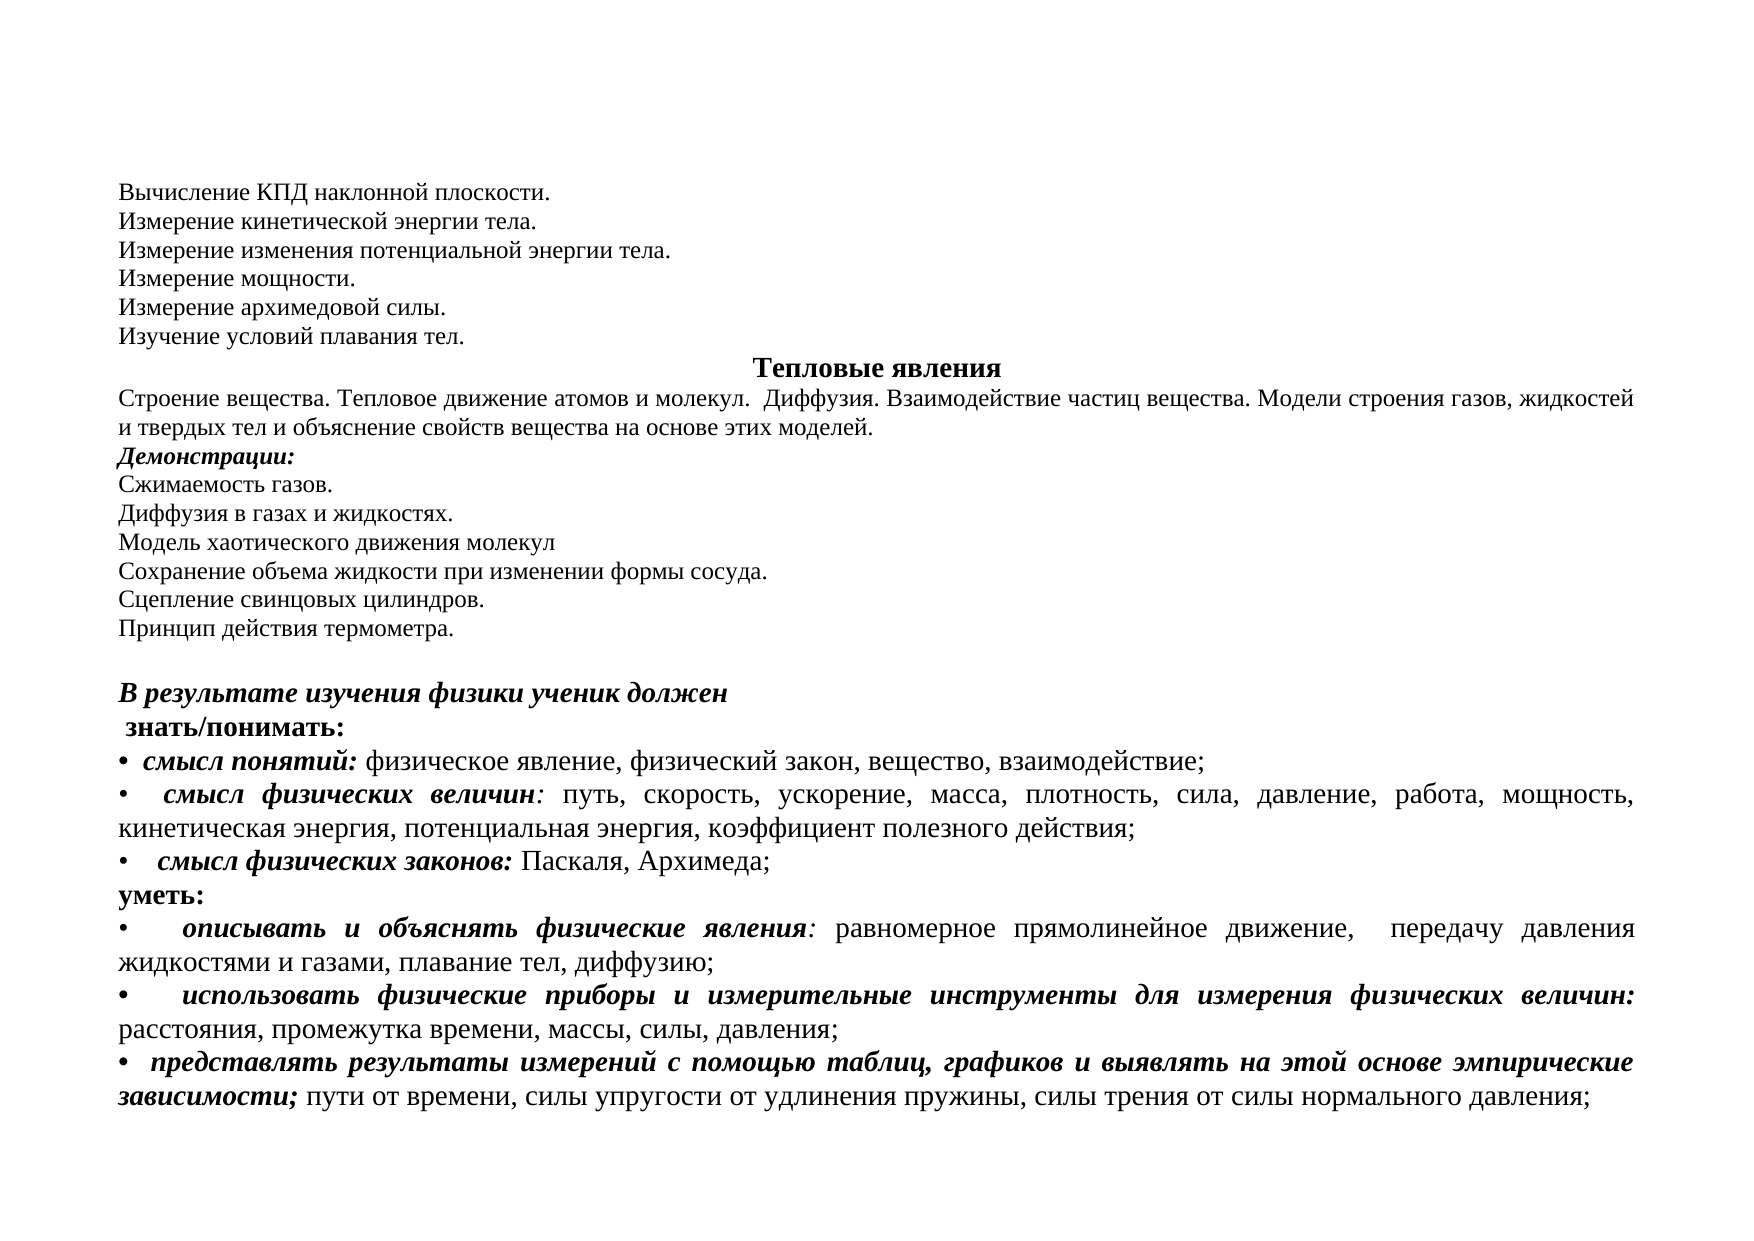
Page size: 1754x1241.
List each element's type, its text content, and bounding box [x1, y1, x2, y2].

text Сцепление свинцовых цилиндров. [118, 584, 1636, 613]
text Измерение кинетической энергии тела. [118, 206, 1636, 235]
text Строение вещества. Тепловое движение атомов и молекул. Диффузия. Взаимодействие частиц вещества. Модели строения газов, жидкостей и твердых тел и объяснение свойств вещества на основе этих моделей. [118, 383, 1636, 441]
text Вычисление КПД наклонной плоскости. [118, 177, 1636, 206]
text • описывать и объяснять физические явления: равномерное прямолинейное движение, передачу давления жидкостями и газами, плавание тел, диффузию; [118, 910, 1636, 977]
text Сохранение объема жидкости при изменении формы сосуда. [118, 556, 1636, 584]
text Демонстрации: [118, 441, 1636, 469]
text Сжимаемость газов. [118, 469, 1636, 498]
text В результате изучения физики ученик должен [118, 676, 1636, 709]
text Измерение изменения потенциальной энергии тела. [118, 235, 1636, 263]
text уметь: [118, 877, 1636, 910]
text • использовать физические приборы и измерительные инструменты для измерения физических величин: расстояния, промежутка времени, массы, силы, давления; [118, 977, 1636, 1044]
text • смысл физических величин: путь, скорость, ускорение, масса, плотность, сила, давление, работа, мощность, кинетическая энергия, потенциальная энергия, коэффициент полезного действия; [118, 776, 1636, 843]
text • представлять результаты измерений с помощью таблиц, графиков и выявлять на этой основе эмпирические зависимости; пути от времени, силы упругости от удлинения пружины, силы трения от силы нормального давления; [118, 1044, 1636, 1112]
text • смысл понятий: физическое явление, физический закон, вещество, взаимодействие; [118, 743, 1636, 776]
text Изучение условий плавания тел. [118, 321, 1636, 350]
text • смысл физических законов: Паскаля, Архимеда; [118, 843, 1636, 877]
text Измерение мощности. [118, 263, 1636, 292]
text Модель хаотического движения молекул [118, 527, 1636, 556]
text Диффузия в газах и жидкостях. [118, 498, 1636, 527]
text Принцип действия термометра. [118, 613, 1636, 642]
text Измерение архимедовой силы. [118, 292, 1636, 321]
text Тепловые явления [118, 350, 1636, 383]
text знать/понимать: [118, 709, 1636, 743]
